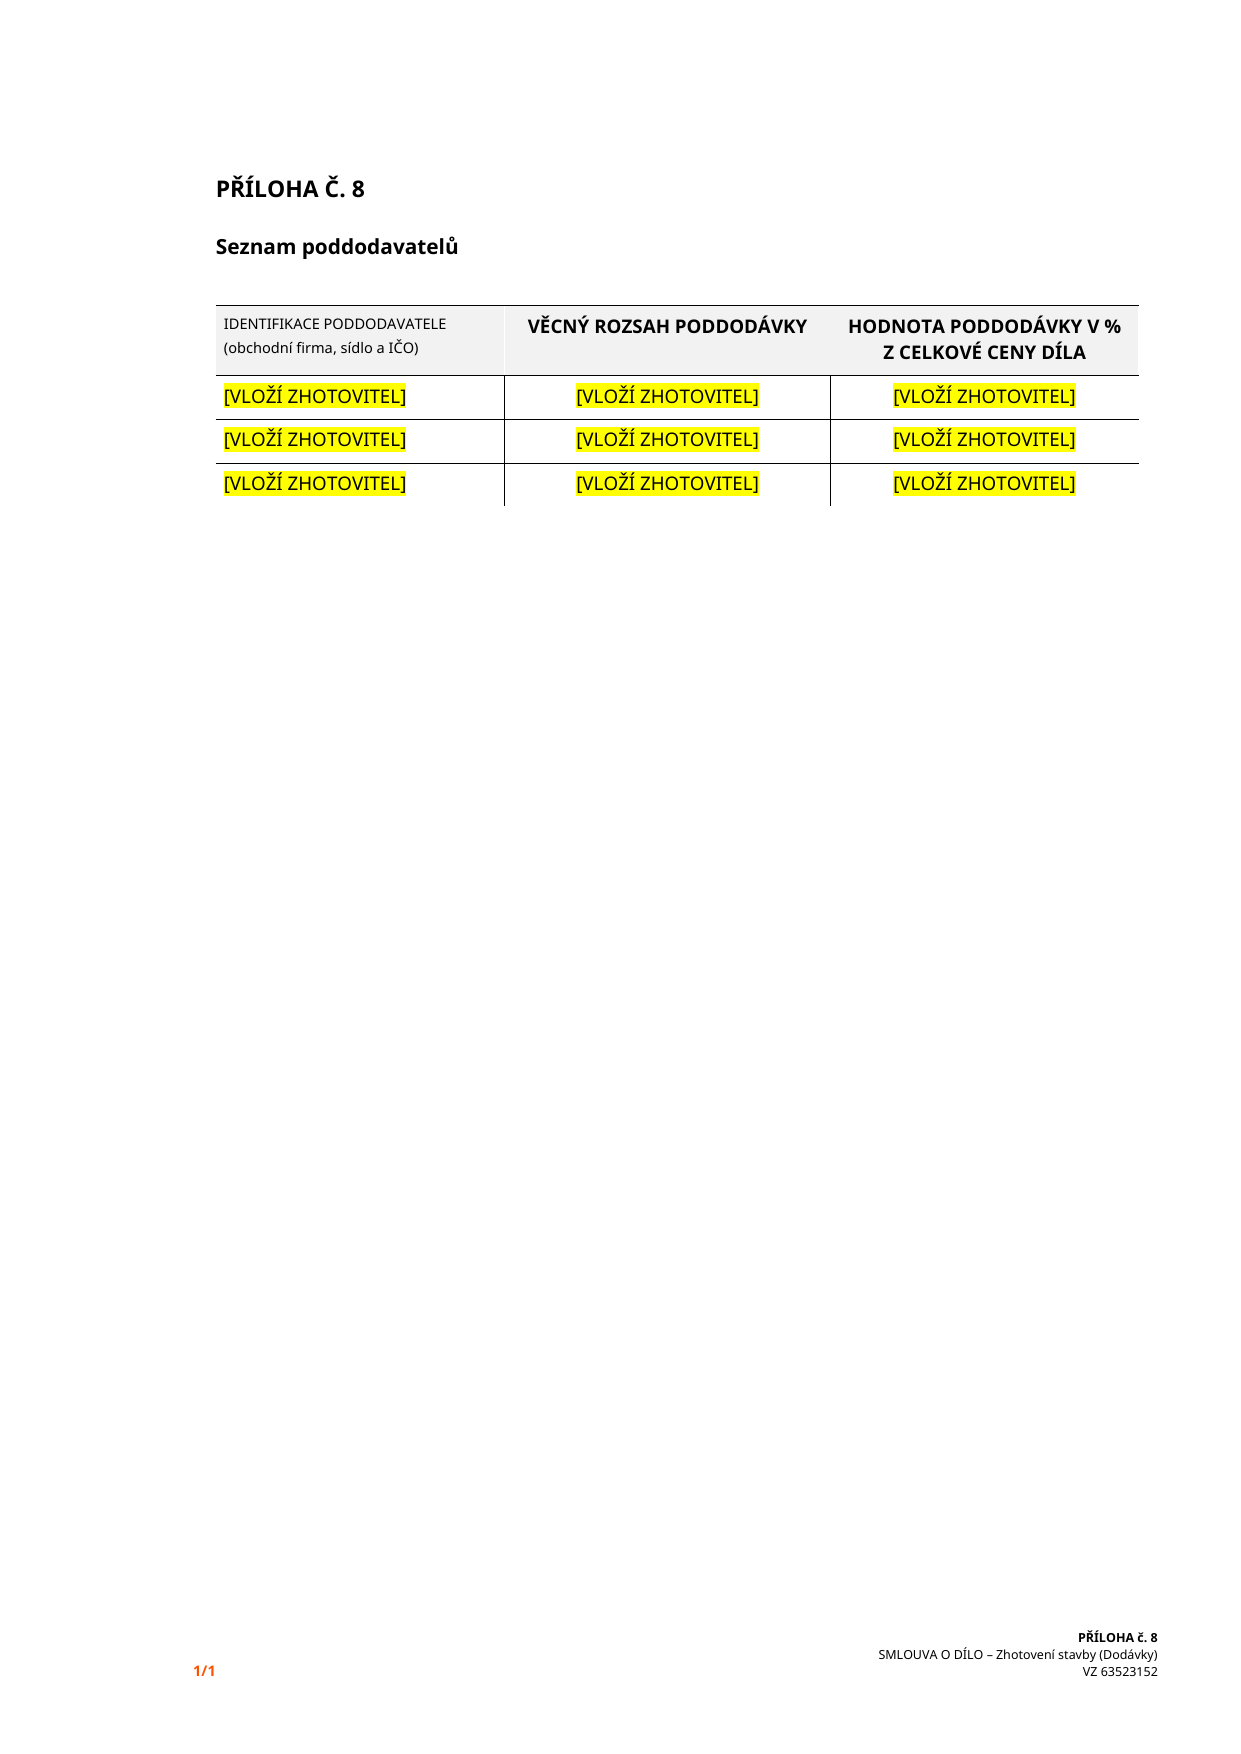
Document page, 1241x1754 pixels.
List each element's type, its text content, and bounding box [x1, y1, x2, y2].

table_cell [VLOŽÍ ZHOTOVITEL] [216, 376, 504, 418]
table_cell [VLOŽÍ ZHOTOVITEL] [216, 464, 504, 506]
table_cell [VLOŽÍ ZHOTOVITEL] [505, 464, 830, 506]
text Příloha č. 8 [216, 172, 1093, 204]
table_header HODNOTA PODDODÁVKY V % Z CELKOVÉ CENY DÍLA [830, 306, 1138, 375]
table_cell [VLOŽÍ ZHOTOVITEL] [831, 376, 1138, 418]
table_header IDENTIFIKACE PODDODAVATELE (obchodní firma, sídlo a IČO) [216, 306, 504, 375]
table_cell [VLOŽÍ ZHOTOVITEL] [831, 420, 1138, 462]
table_cell [VLOŽÍ ZHOTOVITEL] [505, 376, 830, 418]
table_cell [VLOŽÍ ZHOTOVITEL] [505, 420, 830, 462]
table_header VĚCNÝ ROZSAH PODDODÁVKY [505, 306, 830, 375]
table_cell [VLOŽÍ ZHOTOVITEL] [216, 420, 504, 462]
text Seznam poddodavatelů [216, 232, 1093, 260]
table_cell [VLOŽÍ ZHOTOVITEL] [831, 464, 1138, 506]
